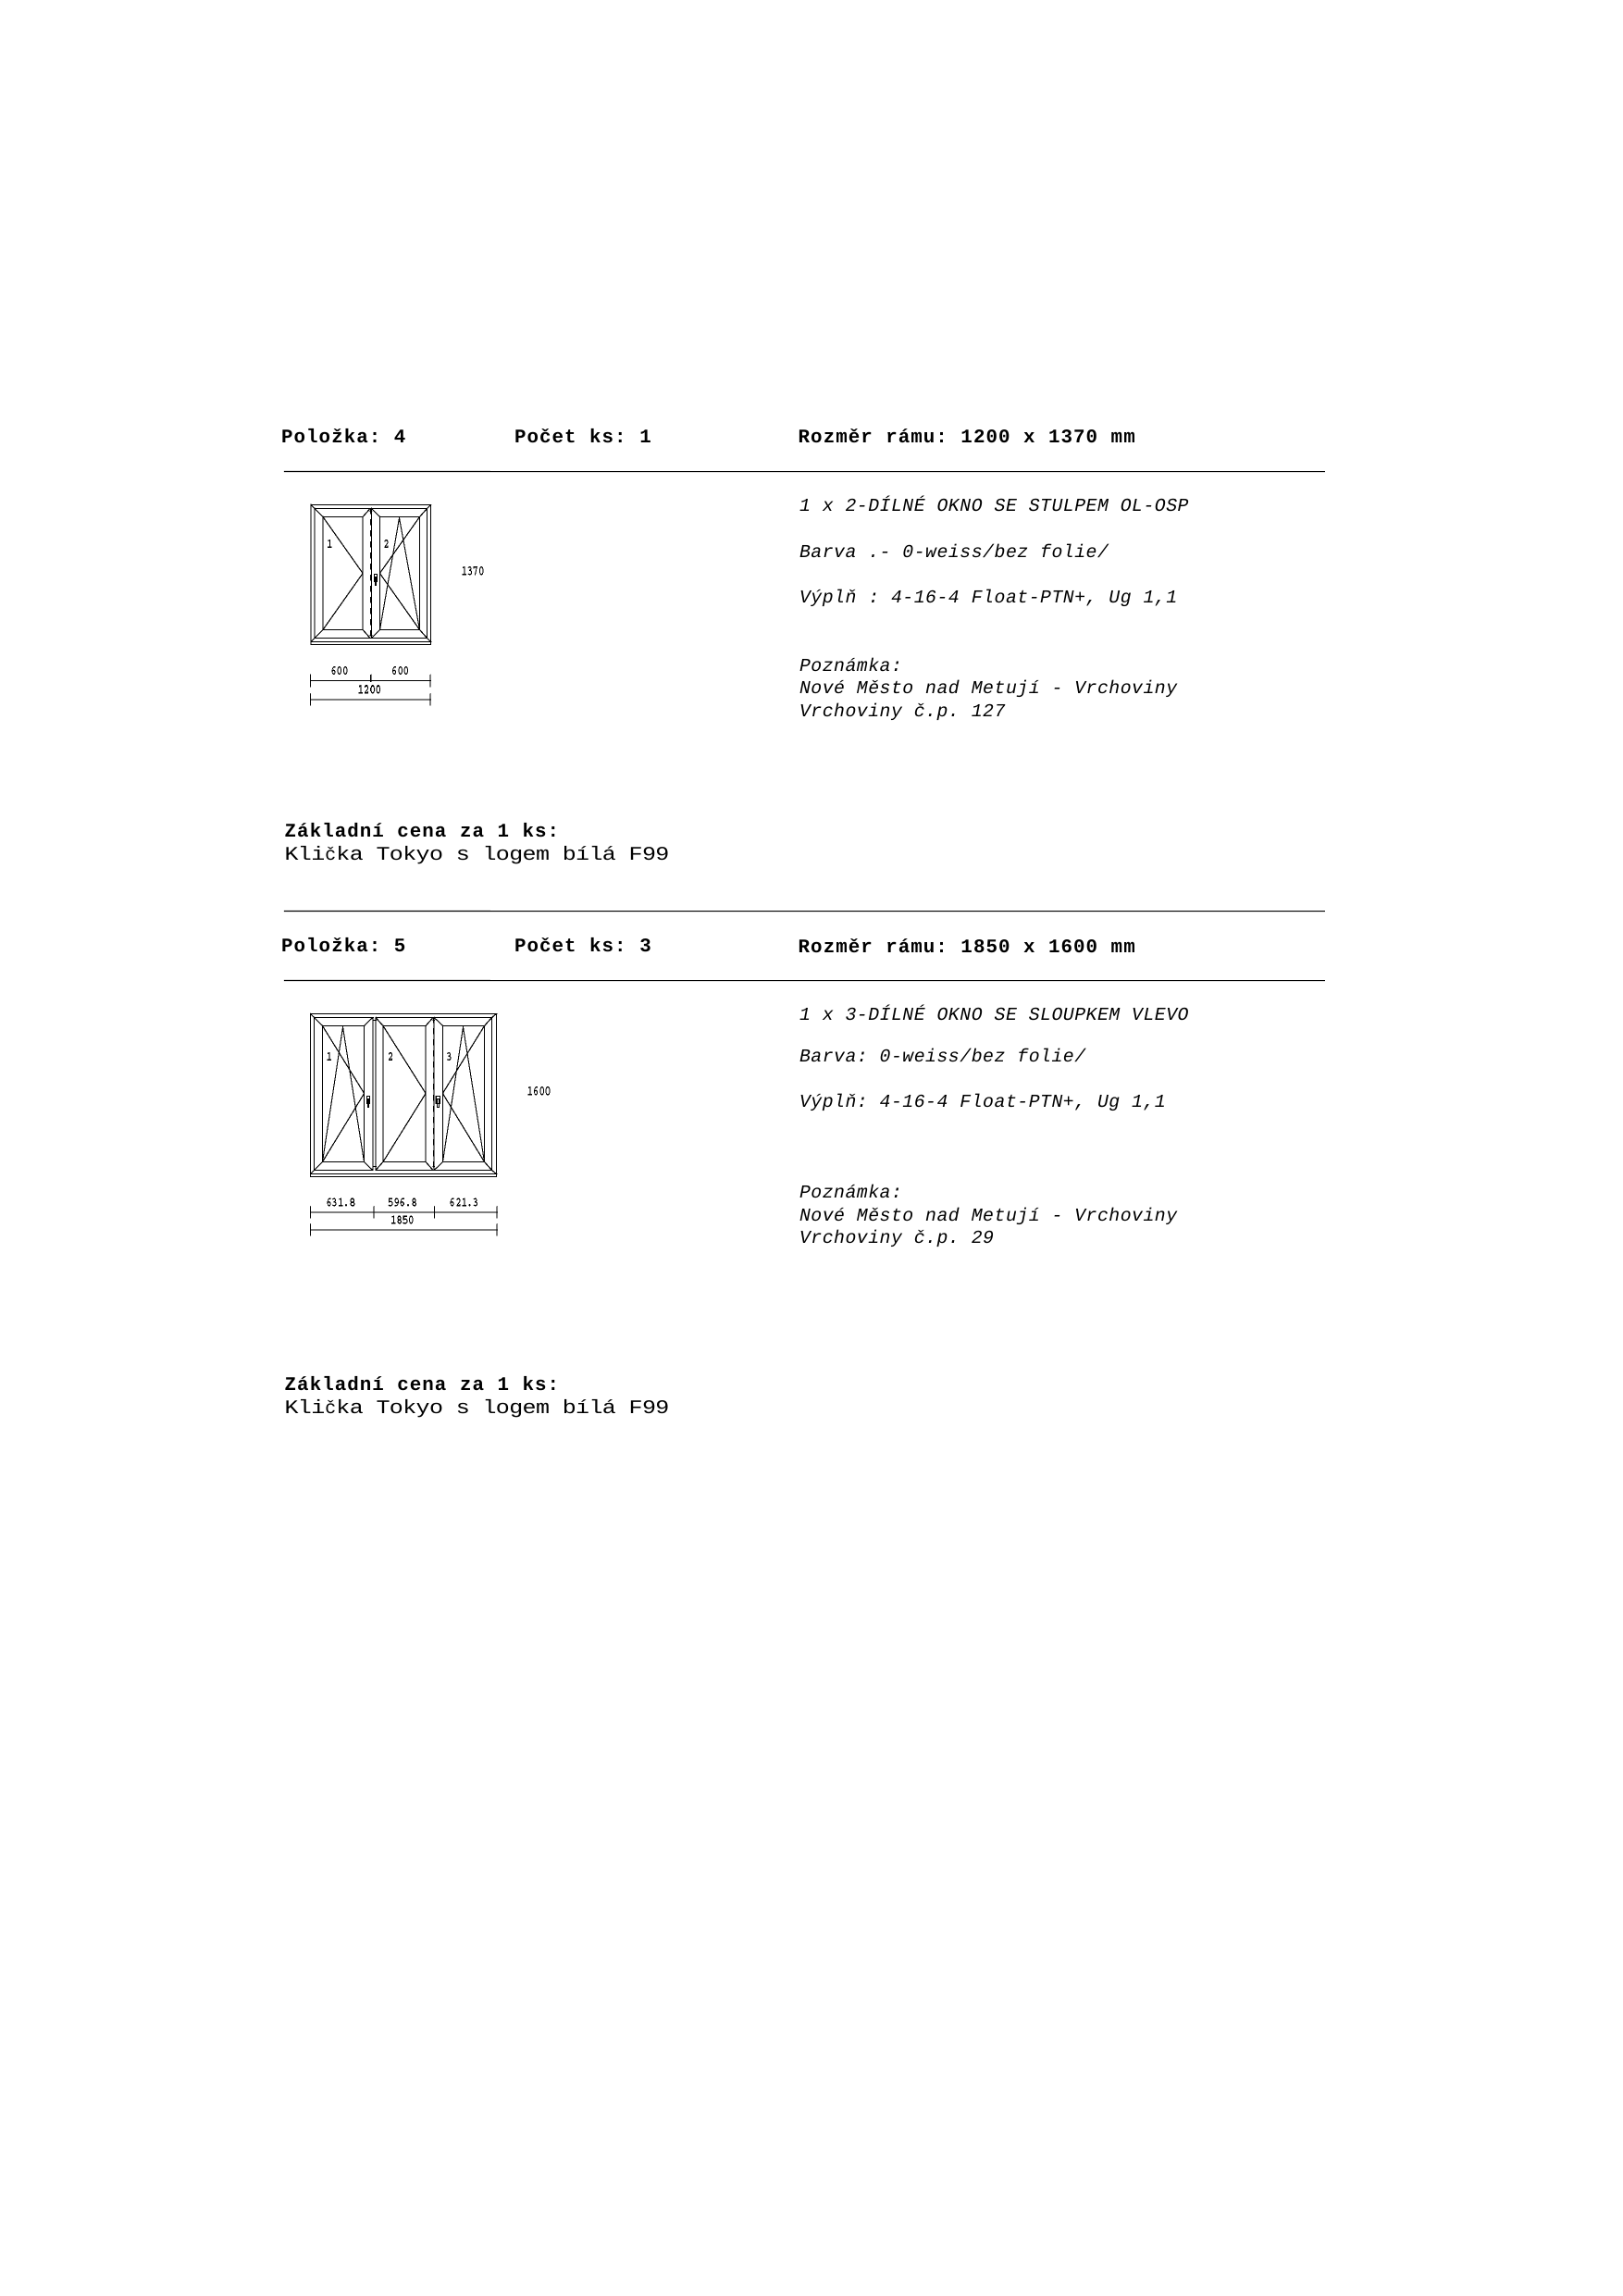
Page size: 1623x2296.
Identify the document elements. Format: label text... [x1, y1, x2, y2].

picture [303, 495, 438, 652]
text Výplň : 4-16-4 Float-PTN+, Ug 1,1 [799, 585, 1284, 608]
text Počet ks: 1 [514, 428, 651, 447]
text Barva .- 0-weiss/bez folie/ [799, 540, 1284, 563]
text 1 x 2-DÍLNÉ OKNO SE STULPEM OL-OSP [799, 497, 1189, 515]
text Nové Město nad Metují - Vrchoviny Vrchoviny č.p. 29 [799, 1202, 1262, 1247]
text Položka: 4 [281, 428, 405, 447]
text Nové Město nad Metují - Vrchoviny Vrchoviny č.p. 127 [799, 676, 1265, 721]
picture [306, 1007, 502, 1184]
text Rozměr rámu: 1850 x [798, 937, 1135, 956]
text Poznámka: [799, 1158, 1262, 1202]
picture [454, 565, 496, 579]
text Poznámka: [799, 653, 1265, 676]
text Rozměr rámu: 1200 x [798, 428, 1135, 447]
text Barva: 0-weiss/bez folie/ [799, 1044, 1282, 1067]
text Klička Tokyo s logem bílá F99 [284, 1396, 685, 1442]
text Základní cena za 1 ks: [284, 1372, 710, 1396]
text Položka: 5 [281, 937, 405, 956]
text 1 x 3-DÍLNÉ OKNO SE SLOUPKEM VLEVO [799, 1006, 1189, 1024]
picture [303, 1196, 505, 1238]
text Počet ks: 3 [514, 937, 651, 956]
text Základní cena za 1 ks: [284, 818, 710, 841]
text Klička Tokyo s logem bílá F99 [284, 841, 685, 887]
picture [303, 664, 439, 707]
text Výplň: 4-16-4 Float-PTN+, Ug 1,1 [799, 1089, 1282, 1112]
picture [520, 1085, 561, 1099]
